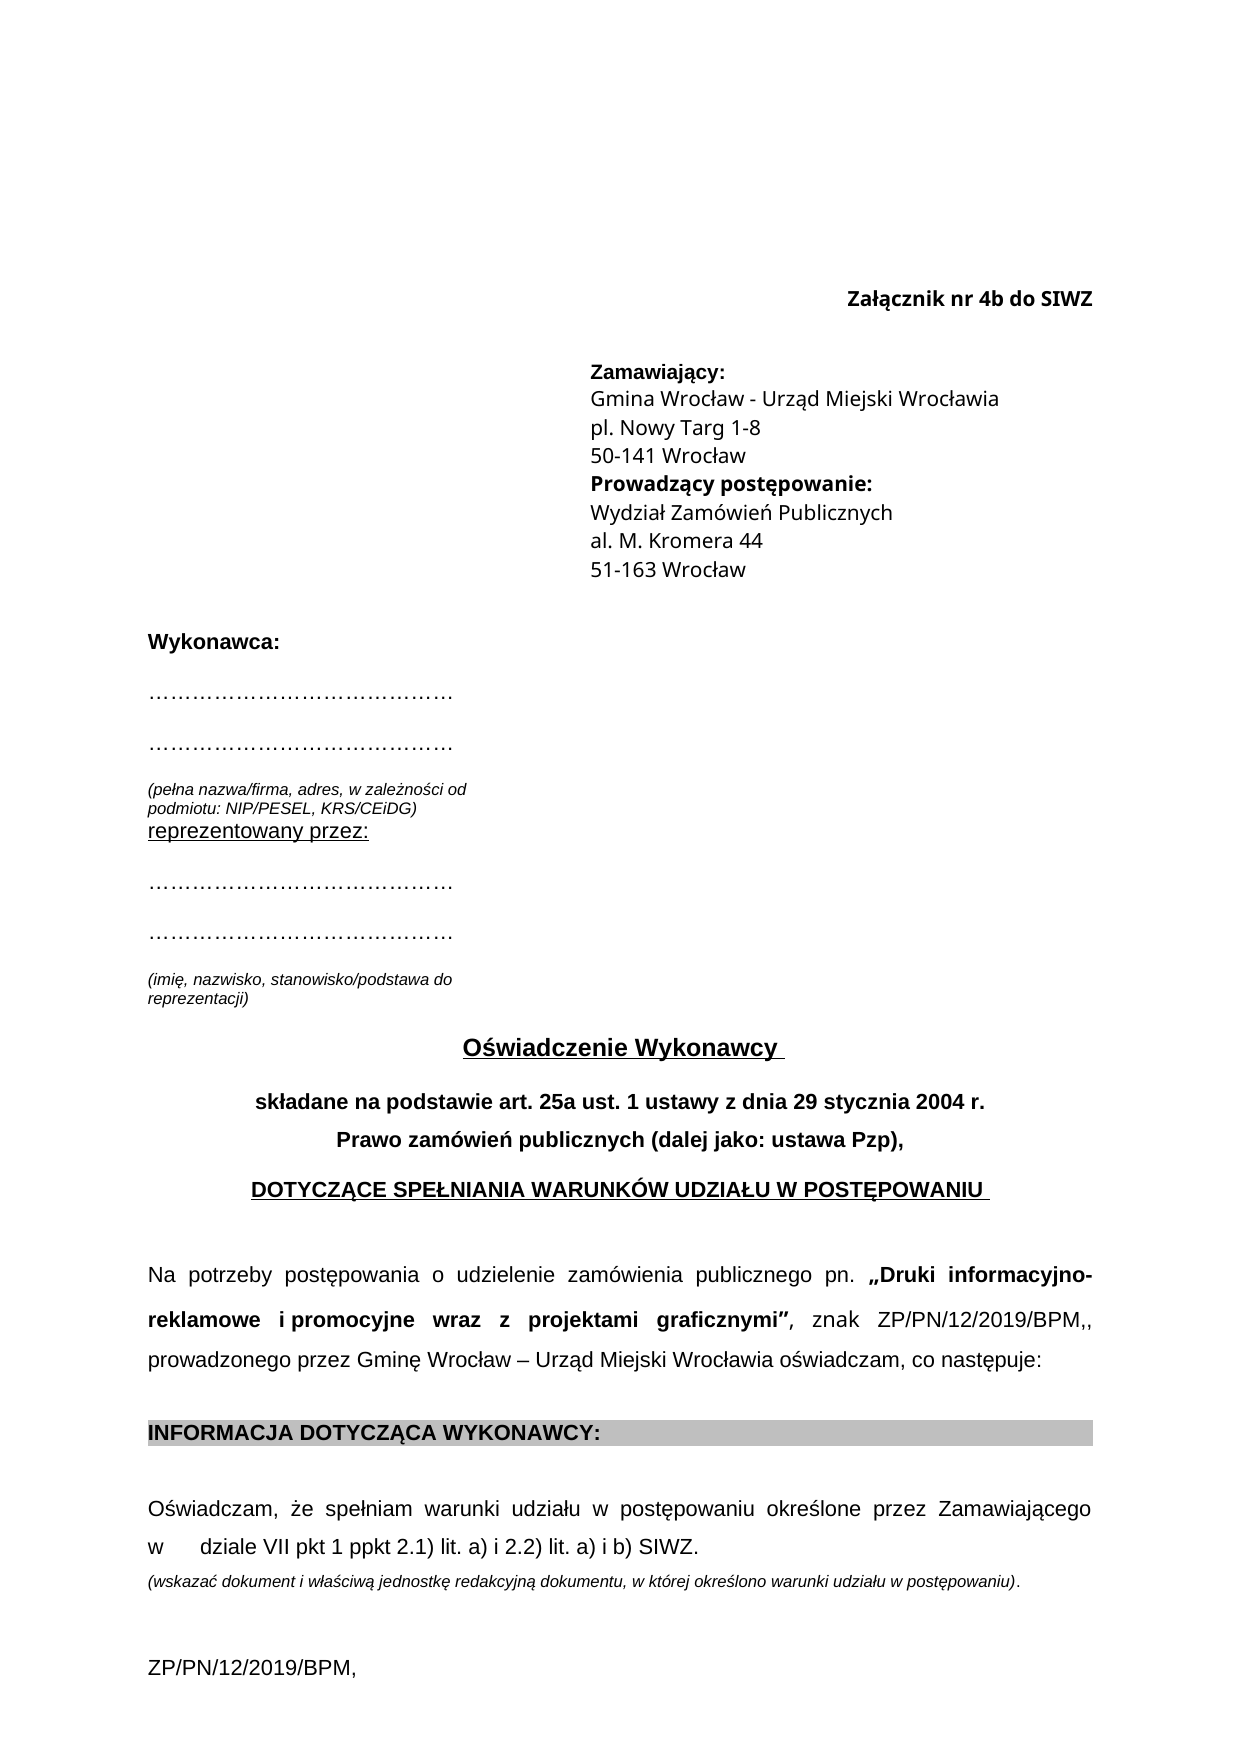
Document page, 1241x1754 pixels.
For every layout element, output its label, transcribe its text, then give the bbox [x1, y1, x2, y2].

text ………………………………………………………………………… [148, 869, 472, 944]
text Wykonawca: [148, 629, 1093, 654]
subtitle Załącznik nr 4b do SIWZ [148, 284, 1093, 312]
text składane na podstawie art. 25a ust. 1 ustawy z dnia 29 stycznia 2004 r. [148, 1089, 1093, 1114]
text Oświadczam, że spełniam warunki udziału w postępowaniu określone przez Zamawiającego w dziale VII pkt 1 ppkt 2.1) lit. a) i 2.2) lit. a) i b) SIWZ. [148, 1496, 1093, 1559]
text (pełna nazwa/firma, adres, w zależności od podmiotu: NIP/PESEL, KRS/CEiDG) [148, 780, 472, 818]
text Na potrzeby postępowania o udzielenie zamówienia publicznego pn. „Druki informacyjno-reklamowe i promocyjne wraz z projektami graficznymi”, znak ZP/PN/12/2019/BPM,, prowadzonego przez Gminę Wrocław – Urząd Miejski Wrocławia oświadczam, co następuje: [148, 1259, 1093, 1372]
text ………………………………………………………………………… [148, 679, 472, 755]
text pl. Nowy Targ 1-8 [516, 413, 1093, 441]
text (imię, nazwisko, stanowisko/podstawa do reprezentacji) [148, 969, 472, 1008]
text al. M. Kromera 44 [516, 526, 1093, 555]
text 51-163 Wrocław [516, 555, 1093, 583]
text Gmina Wrocław - Urząd Miejski Wrocławia [590, 384, 1093, 413]
text reprezentowany przez: [148, 818, 1093, 843]
text Prowadzący postępowanie: [516, 469, 1093, 498]
text 50-141 Wrocław [516, 441, 1093, 469]
text Prawo zamówień publicznych (dalej jako: ustawa Pzp), [148, 1126, 1093, 1152]
text Zamawiający: [516, 360, 1093, 384]
text DOTYCZĄCE SPEŁNIANIA WARUNKÓW UDZIAŁU W POSTĘPOWANIU [148, 1177, 1093, 1245]
text INFORMACJA DOTYCZĄCA WYKONAWCY: [148, 1420, 1093, 1446]
text Oświadczenie Wykonawcy [148, 1033, 1093, 1062]
text Wydział Zamówień Publicznych [516, 498, 1093, 526]
text (wskazać dokument i właściwą jednostkę redakcyjną dokumentu, w której określono warunki udziału w postępowaniu). [148, 1572, 1093, 1591]
